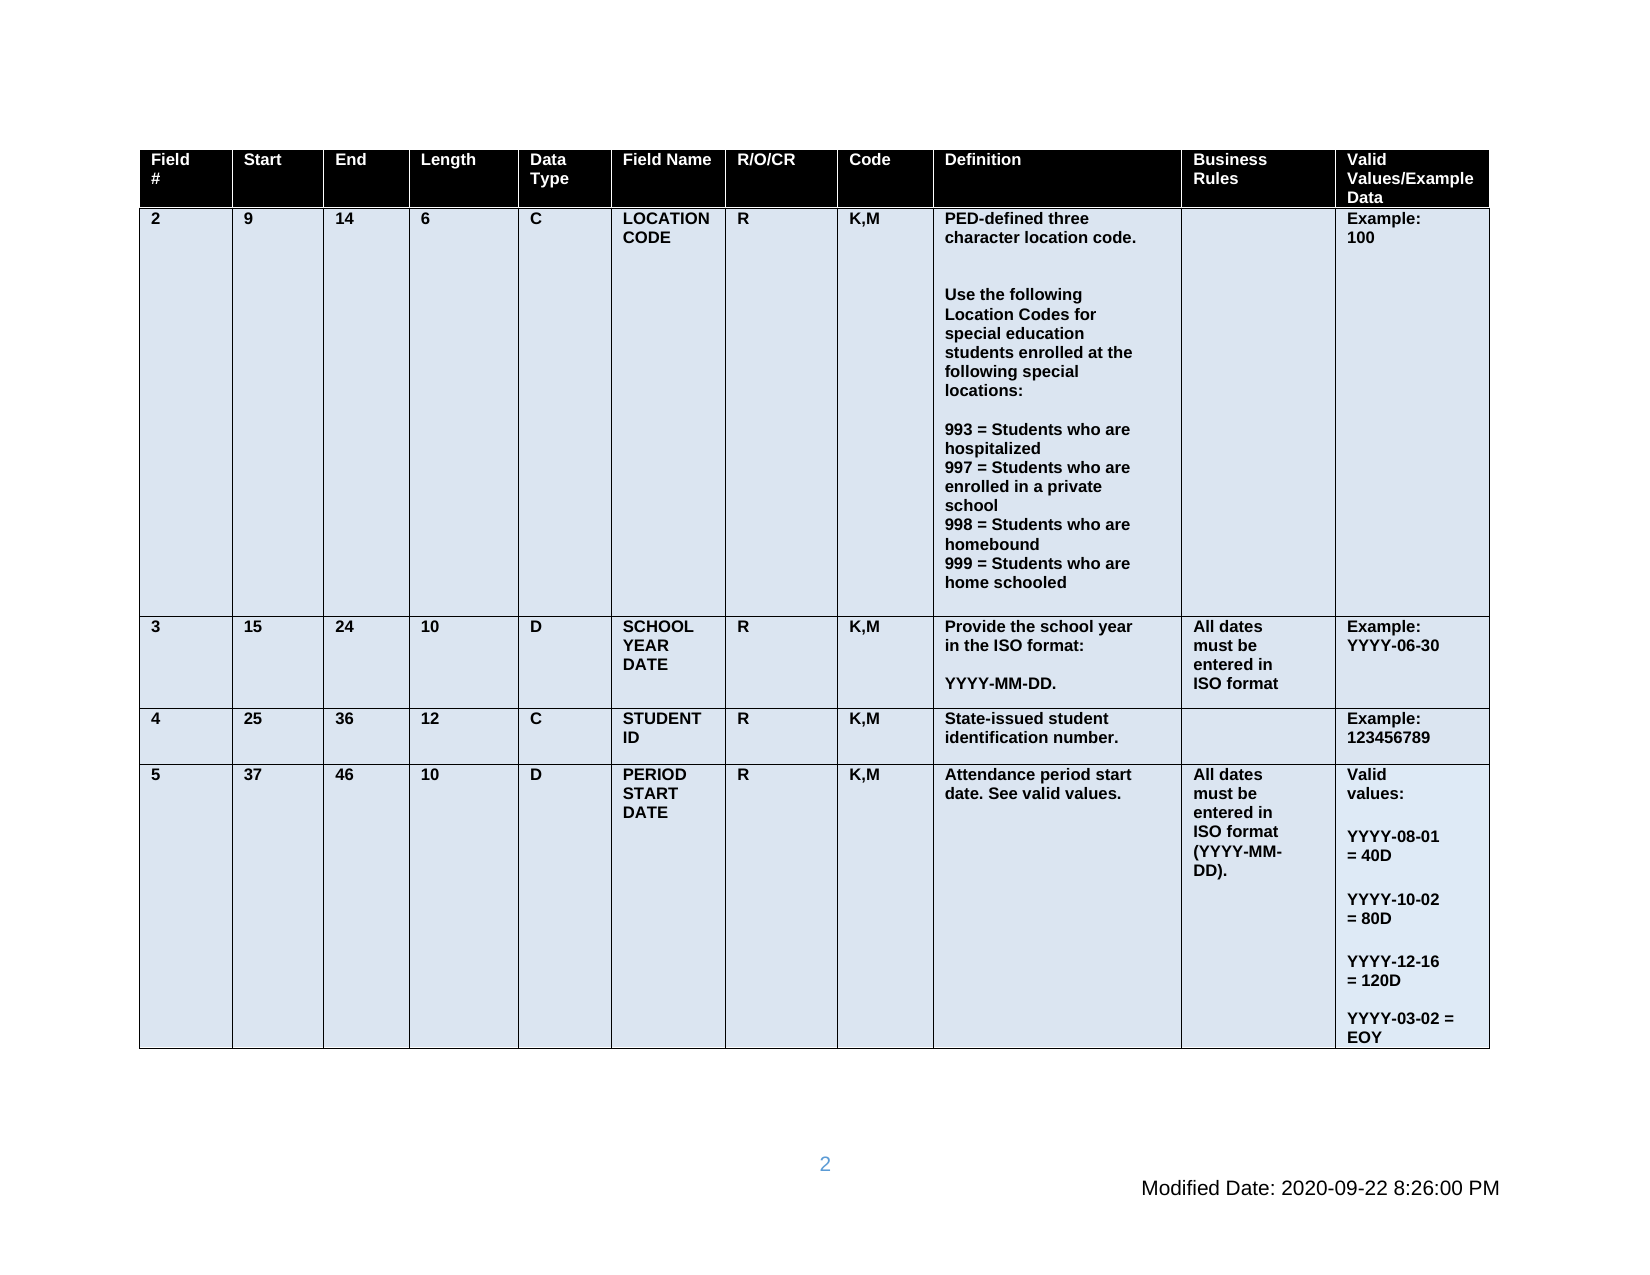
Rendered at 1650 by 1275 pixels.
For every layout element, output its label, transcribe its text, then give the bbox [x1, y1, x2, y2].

table_cell 25 [233, 709, 323, 764]
table_cell LOCATION CODE [612, 209, 725, 616]
table_cell D [519, 765, 611, 1047]
table_cell SCHOOL YEAR DATE [612, 617, 725, 708]
table_cell C [519, 209, 611, 616]
table_cell 6 [410, 209, 518, 616]
table_header Start [233, 150, 323, 207]
table_cell 10 [410, 617, 518, 708]
table_cell 15 [233, 617, 323, 708]
table_cell PERIOD START DATE [612, 765, 725, 1047]
table_cell R [726, 617, 837, 708]
table_cell R [726, 765, 837, 1047]
table_cell 5 [140, 765, 232, 1047]
table_cell Example: YYYY-06-30 [1336, 617, 1489, 708]
table_cell [1182, 709, 1335, 764]
table_cell R [726, 209, 837, 616]
table_cell PED-defined three character location code. Use the following Location Codes for special education students enrolled at the following special locations: 993 = Students who are hospitalized 997 = Students who are enrolled in a private school 998 = Students who are homebound 999 = Students who are home schooled [934, 209, 1181, 616]
table_cell 36 [324, 709, 409, 764]
table_header End [324, 150, 409, 207]
table_header Length [410, 150, 518, 207]
table_cell D [519, 617, 611, 708]
table_header Definition [934, 150, 1181, 207]
table_cell 3 [140, 617, 232, 708]
table_header Business Rules [1182, 150, 1335, 207]
table_header Valid Values/Example Data [1336, 150, 1489, 207]
table_cell 9 [233, 209, 323, 616]
table_cell STUDENT ID [612, 709, 725, 764]
table_cell K,M [838, 617, 933, 708]
table_cell K,M [838, 209, 933, 616]
table_cell Valid values: YYYY-08-01 = 40D YYYY-10-02 = 80D YYYY-12-16 = 120D YYYY-03-02 = EOY [1336, 765, 1489, 1047]
table_cell 46 [324, 765, 409, 1047]
table_cell K,M [838, 709, 933, 764]
table_cell Attendance period start date. See valid values. [934, 765, 1181, 1047]
table_cell [1182, 209, 1335, 616]
table_cell R [726, 709, 837, 764]
table_cell Example: 123456789 [1336, 709, 1489, 764]
table_cell All dates must be entered in ISO format [1182, 617, 1335, 708]
table_header Field # [140, 150, 232, 207]
table_cell K,M [838, 765, 933, 1047]
table_cell 4 [140, 709, 232, 764]
table_header R/O/CR [726, 150, 837, 207]
table_header Code [838, 150, 933, 207]
table_cell 24 [324, 617, 409, 708]
table_cell Provide the school year in the ISO format: YYYY-MM-DD. [934, 617, 1181, 708]
table_cell 12 [410, 709, 518, 764]
table_cell 10 [410, 765, 518, 1047]
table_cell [1182, 765, 1335, 1047]
table_header Data Type [519, 150, 611, 207]
table_cell 2 [140, 209, 232, 616]
table_cell State-issued student identification number. [934, 709, 1181, 764]
table_cell 14 [324, 209, 409, 616]
table_cell 37 [233, 765, 323, 1047]
table_cell C [519, 709, 611, 764]
table_header Field Name [612, 150, 725, 207]
table_cell Example: 100 [1336, 209, 1489, 616]
